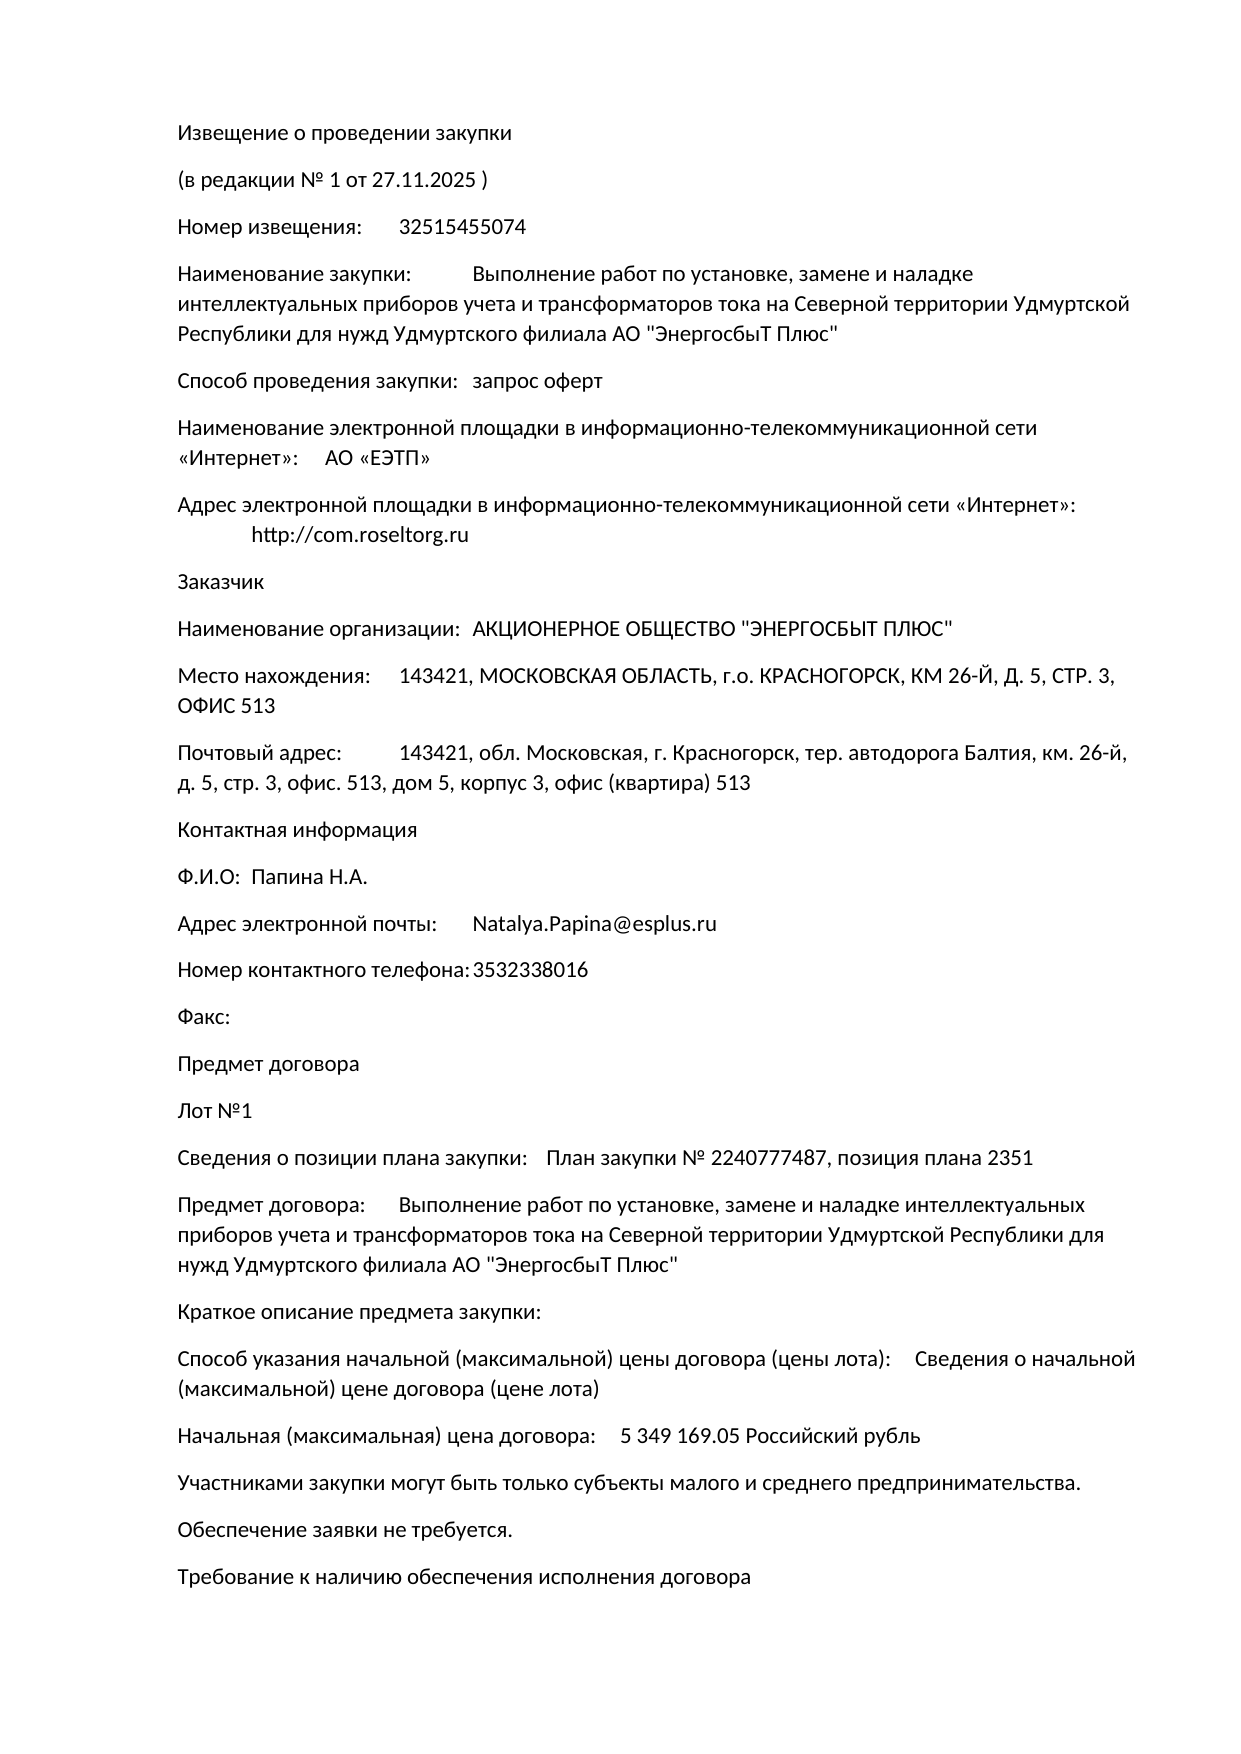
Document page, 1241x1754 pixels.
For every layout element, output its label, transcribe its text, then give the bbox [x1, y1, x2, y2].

text Способ проведения закупки: запрос оферт [177, 366, 1152, 394]
text Контактная информация [177, 815, 1152, 843]
text Наименование электронной площадки в информационно-телекоммуникационной сети «Интернет»: АО «ЕЭТП» [177, 413, 1152, 471]
text Обеспечение заявки не требуется. [177, 1515, 1152, 1543]
text Сведения о позиции плана закупки: План закупки № 2240777487, позиция плана 2351 [177, 1143, 1152, 1171]
text Извещение о проведении закупки [177, 118, 1152, 146]
text Краткое описание предмета закупки: [177, 1297, 1152, 1325]
text Наименование организации: АКЦИОНЕРНОЕ ОБЩЕСТВО "ЭНЕРГОСБЫТ ПЛЮС" [177, 614, 1152, 642]
text Требование к наличию обеспечения исполнения договора [177, 1562, 1152, 1590]
text Участниками закупки могут быть только субъекты малого и среднего предпринимательства. [177, 1468, 1152, 1496]
text (в редакции № 1 от 27.11.2025 ) [177, 165, 1152, 193]
text Начальная (максимальная) цена договора: 5 349 169.05 Российский рубль [177, 1421, 1152, 1449]
text Почтовый адрес: 143421, обл. Московская, г. Красногорск, тер. автодорога Балтия, км. 26-й, д. 5, стр. 3, офис. 513, дом 5, корпус 3, офис (квартира) 513 [177, 738, 1152, 796]
text Лот №1 [177, 1096, 1152, 1124]
text Факс: [177, 1002, 1152, 1031]
text Номер извещения: 32515455074 [177, 212, 1152, 240]
text Адрес электронной площадки в информационно-телекоммуникационной сети «Интернет»: http://com.roseltorg.ru [177, 490, 1152, 548]
text Предмет договора: Выполнение работ по установке, замене и наладке интеллектуальных приборов учета и трансформаторов тока на Северной территории Удмуртской Республики для нужд Удмуртского филиала АО "ЭнергосбыТ Плюс" [177, 1190, 1152, 1278]
text Заказчик [177, 567, 1152, 595]
text Предмет договора [177, 1049, 1152, 1077]
text Наименование закупки: Выполнение работ по установке, замене и наладке интеллектуальных приборов учета и трансформаторов тока на Северной территории Удмуртской Республики для нужд Удмуртского филиала АО "ЭнергосбыТ Плюс" [177, 259, 1152, 347]
text Место нахождения: 143421, МОСКОВСКАЯ ОБЛАСТЬ, г.о. КРАСНОГОРСК, КМ 26-Й, Д. 5, СТР. 3, ОФИС 513 [177, 661, 1152, 719]
text Ф.И.О: Папина Н.А. [177, 862, 1152, 890]
text Номер контактного телефона: 3532338016 [177, 956, 1152, 984]
text Адрес электронной почты: Natalya.Papina@esplus.ru [177, 909, 1152, 937]
text Способ указания начальной (максимальной) цены договора (цены лота): Сведения о начальной (максимальной) цене договора (цене лота) [177, 1344, 1152, 1402]
